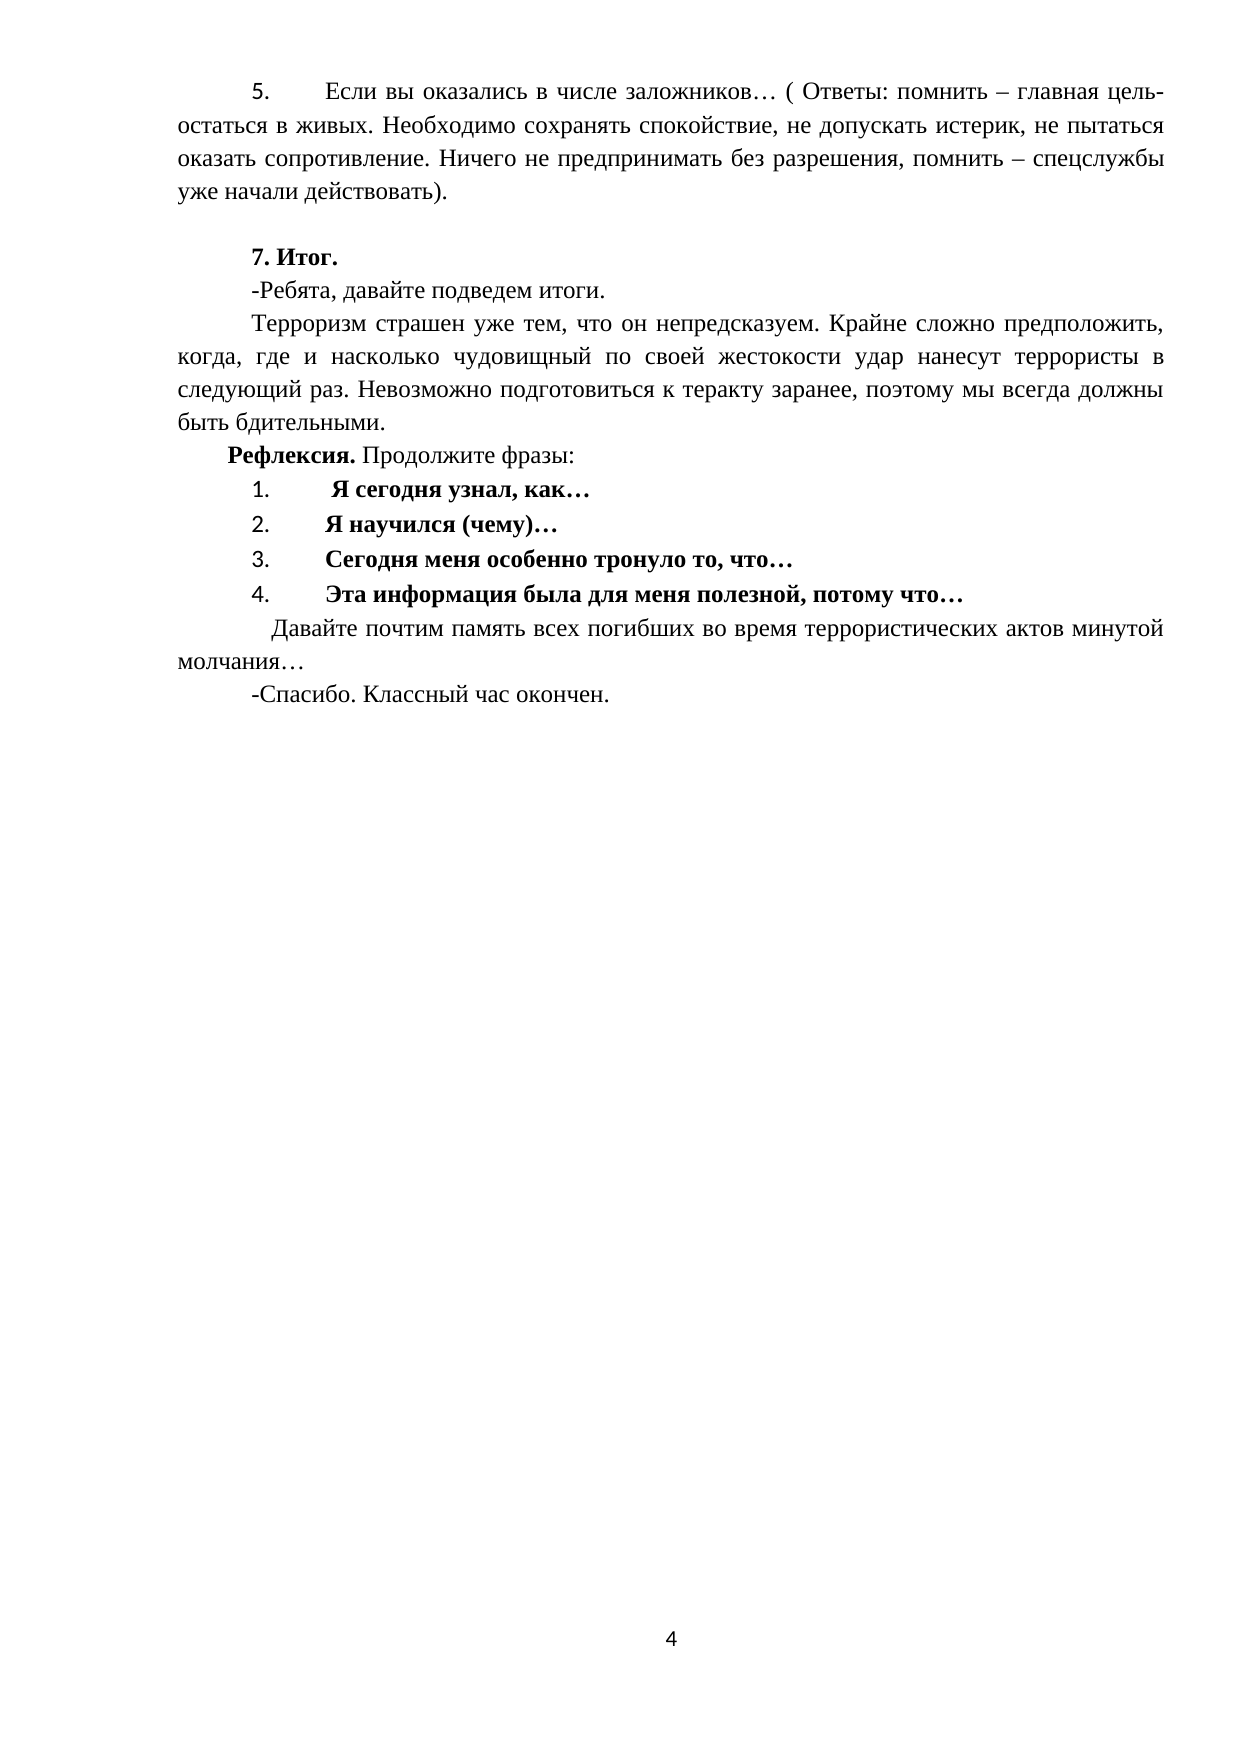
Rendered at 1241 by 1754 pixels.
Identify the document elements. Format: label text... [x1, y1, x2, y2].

text Рефлексия. Продолжите фразы: [177, 440, 1165, 469]
text Давайте почтим память всех погибших во время террористических актов минутой молчания… [177, 613, 1165, 675]
list Если вы оказались в числе заложников… ( Ответы: помнить – главная цель-остаться в живых. Необходимо сохранять спокойствие, не допускать истерик, не пытаться оказать сопротивление. Ничего не предпринимать без разрешения, помнить – спецслужбы уже начали действовать). [177, 75, 1165, 204]
list Я научился (чему)… [177, 508, 1165, 538]
text Терроризм страшен уже тем, что он непредсказуем. Крайне сложно предположить, когда, где и насколько чудовищный по своей жестокости удар нанесут террористы в следующий раз. Невозможно подготовиться к теракту заранее, поэтому мы всегда должны быть бдительными. [177, 308, 1165, 436]
list Эта информация была для меня полезной, потому что… [177, 578, 1165, 608]
list Сегодня меня особенно тронуло то, что… [177, 543, 1165, 573]
text -Спасибо. Классный час окончен. [177, 679, 1165, 708]
text -Ребята, давайте подведем итоги. [177, 275, 1165, 304]
list Я сегодня узнал, как… [177, 473, 1165, 503]
text 7. Итог. [177, 242, 1165, 271]
